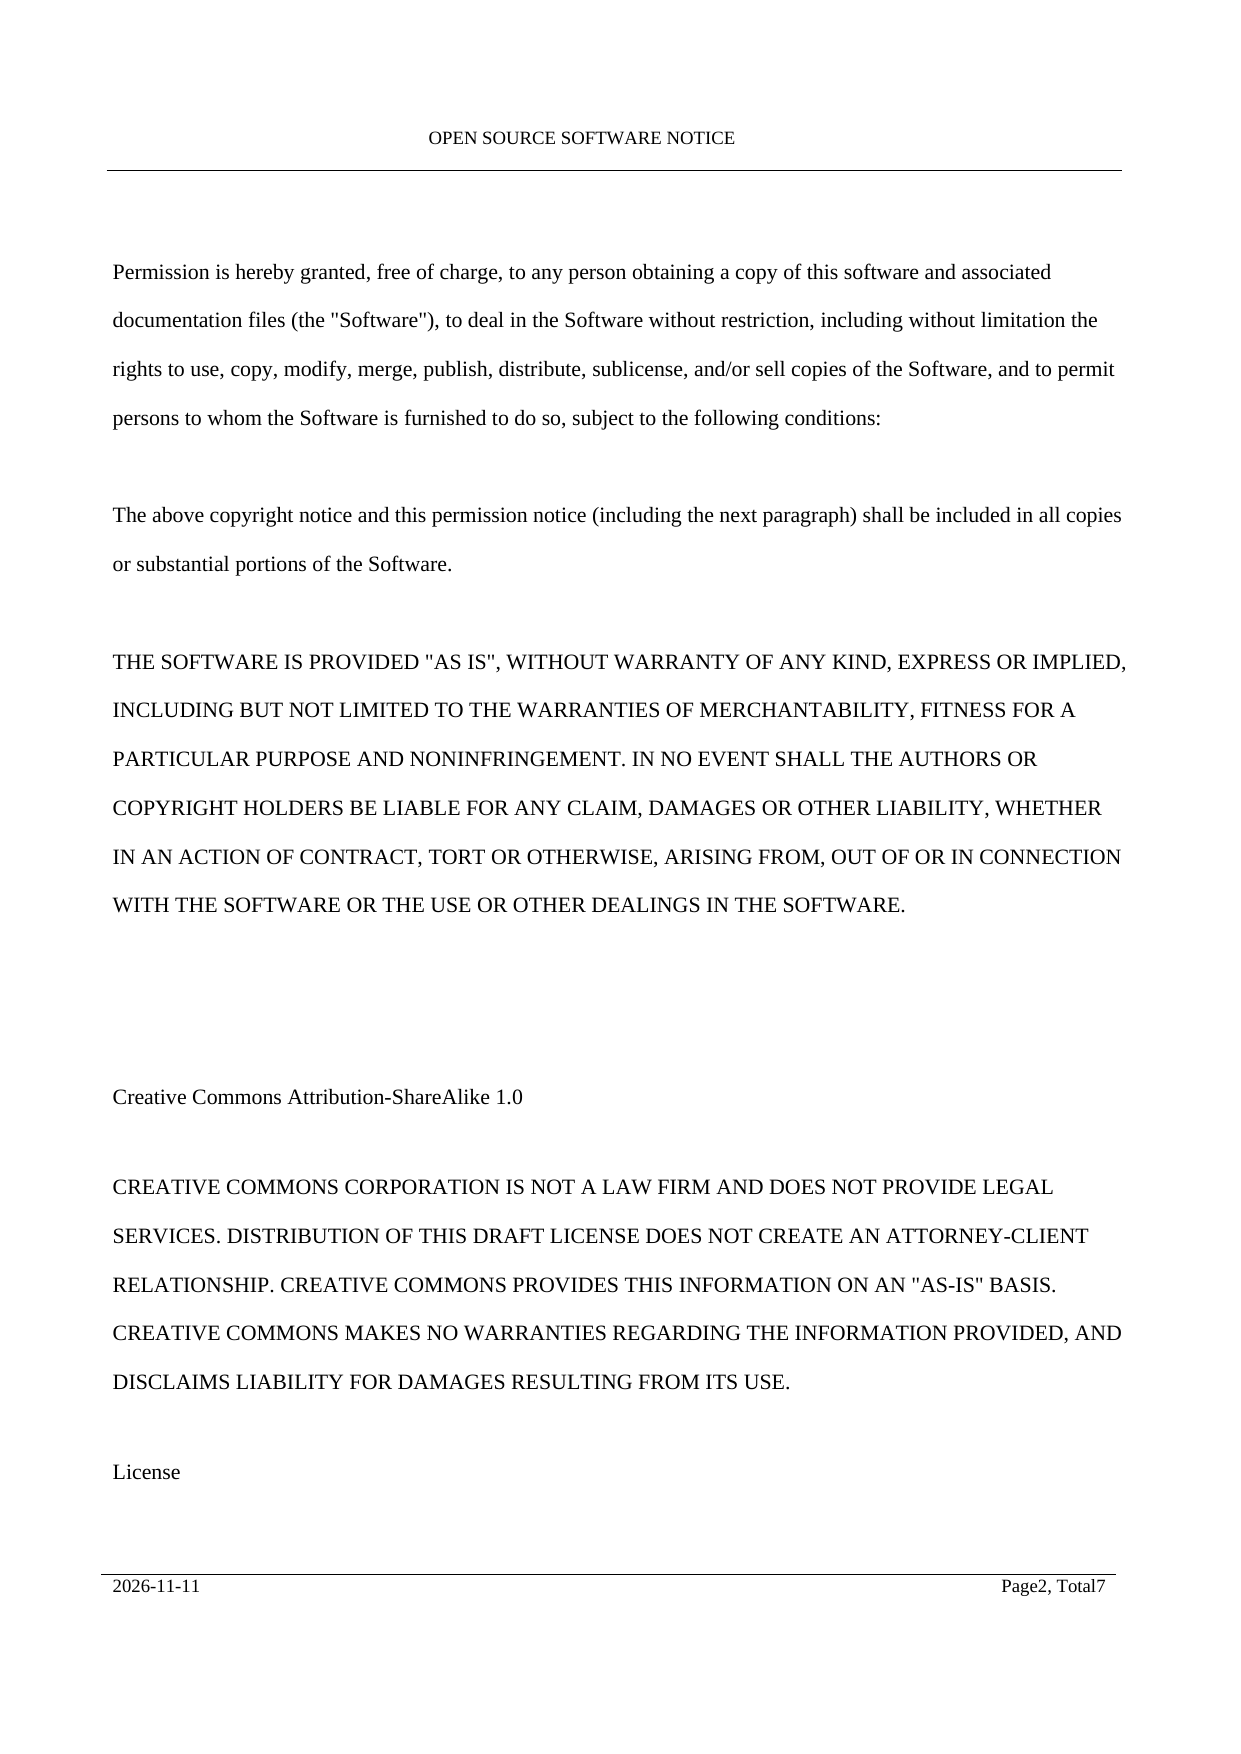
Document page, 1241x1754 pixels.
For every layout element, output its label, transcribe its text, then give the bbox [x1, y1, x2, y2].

text License [112, 1456, 1128, 1488]
text CREATIVE COMMONS CORPORATION IS NOT A LAW FIRM AND DOES NOT PROVIDE LEGAL SERVICES. DISTRIBUTION OF THIS DRAFT LICENSE DOES NOT CREATE AN ATTORNEY-CLIENT RELATIONSHIP. CREATIVE COMMONS PROVIDES THIS INFORMATION ON AN "AS-IS" BASIS. CREATIVE COMMONS MAKES NO WARRANTIES REGARDING THE INFORMATION PROVIDED, AND DISCLAIMS LIABILITY FOR DAMAGES RESULTING FROM ITS USE. [112, 1170, 1128, 1398]
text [112, 206, 1128, 1019]
text Creative Commons Attribution-ShareAlike 1.0 [112, 1080, 1128, 1113]
